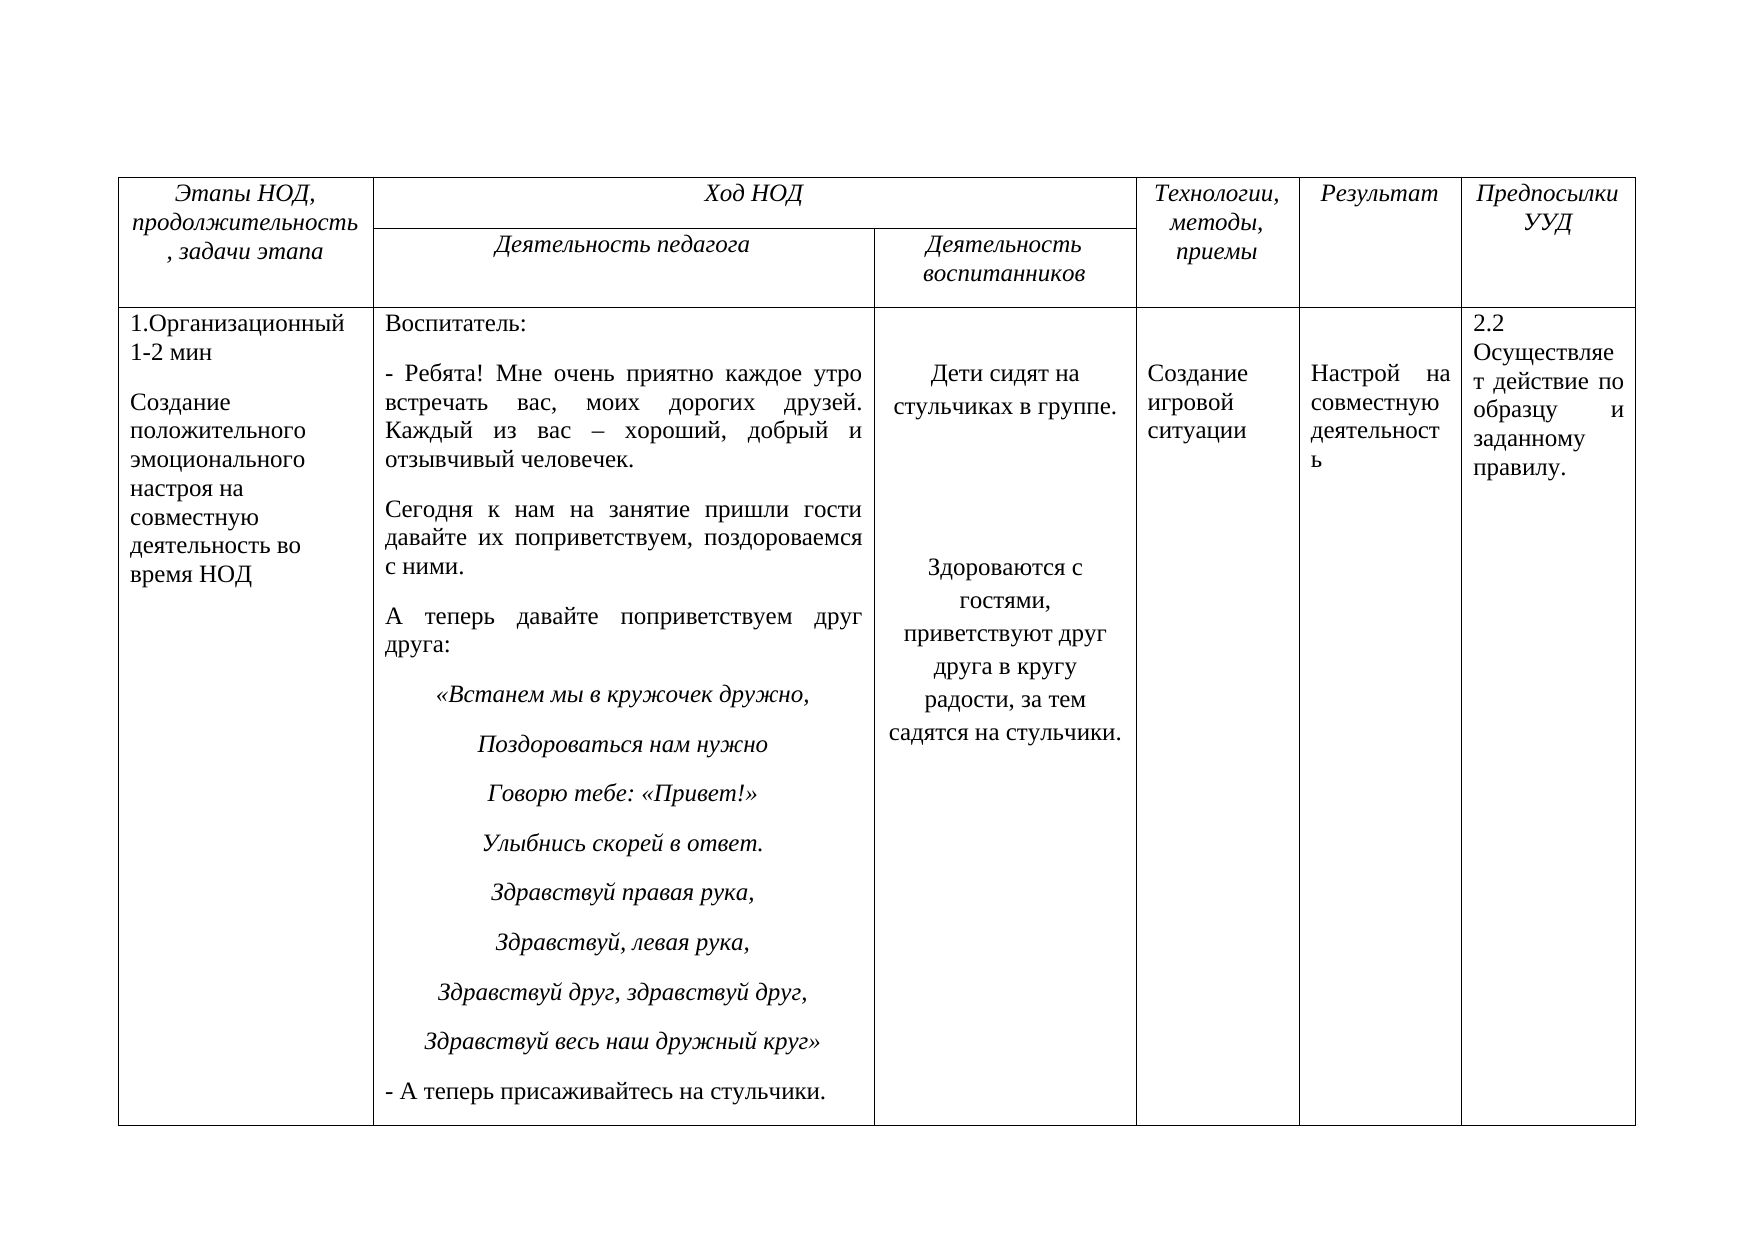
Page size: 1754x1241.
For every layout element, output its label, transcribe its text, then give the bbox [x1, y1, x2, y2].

table_header Предпосылки УУД [1462, 178, 1635, 307]
table_header Результат [1300, 178, 1461, 307]
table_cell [119, 308, 373, 1125]
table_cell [875, 308, 1136, 1125]
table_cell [1137, 308, 1299, 1125]
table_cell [1462, 308, 1635, 1125]
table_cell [374, 308, 874, 1125]
table_header Этапы НОД, продолжительность, задачи этапа [119, 178, 373, 307]
table_header Ход НОД [374, 178, 1136, 228]
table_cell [1300, 308, 1461, 1125]
table_cell Деятельность педагога [374, 229, 874, 307]
table_header Технологии, методы, приемы [1137, 178, 1299, 307]
table_cell Деятельность воспитанников [875, 229, 1136, 307]
